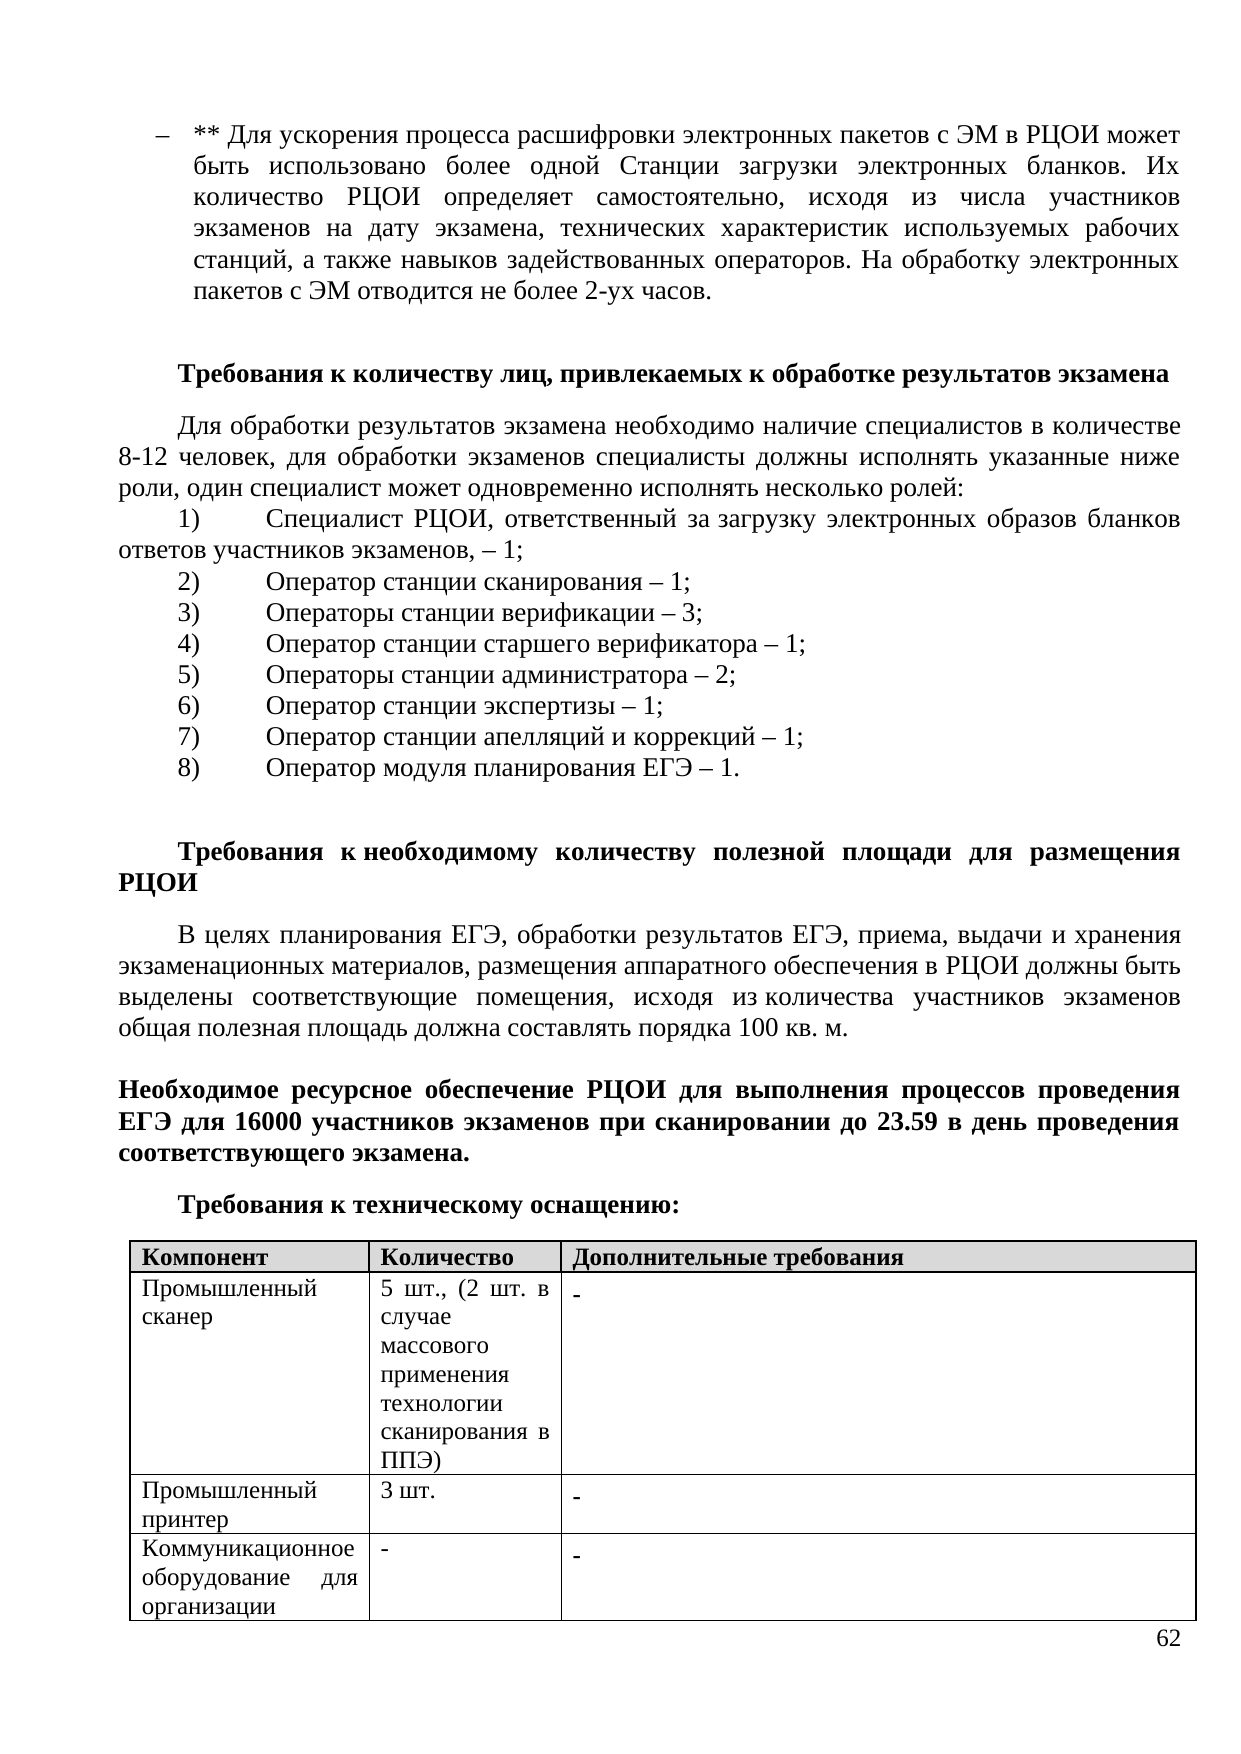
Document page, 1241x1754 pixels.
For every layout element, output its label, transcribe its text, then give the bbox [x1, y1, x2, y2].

list Оператор станции сканирования – 1; [118, 565, 1181, 596]
table_cell Промышленный принтер [131, 1475, 369, 1532]
table_cell Промышленный сканер [131, 1273, 369, 1474]
text Требования к техническому оснащению: [118, 1188, 1181, 1219]
table_header Компонент [131, 1242, 368, 1271]
list Специалист РЦОИ, ответственный за загрузку электронных образов бланков ответов участников экзаменов, – 1; [118, 502, 1181, 565]
list ** Для ускорения процесса расшифровки электронных пакетов с ЭМ в РЦОИ может быть использовано более одной Станции загрузки электронных бланков. Их количество РЦОИ определяет самостоятельно, исходя из числа участников экзаменов на дату экзамена, технических характеристик используемых рабочих станций, а также навыков задействованных операторов. На обработку электронных пакетов с ЭМ отводится не более 2-ух часов. [156, 118, 1181, 305]
text Для обработки результатов экзамена необходимо наличие специалистов в количестве 8-12 человек, для обработки экзаменов специалисты должны исполнять указанные ниже роли, один специалист может одновременно исполнять несколько ролей: [118, 409, 1181, 502]
table_cell 3 шт. [370, 1475, 561, 1532]
table_cell - [370, 1534, 561, 1620]
text В целях планирования ЕГЭ, обработки результатов ЕГЭ, приема, выдачи и хранения экзаменационных материалов, размещения аппаратного обеспечения в РЦОИ должны быть выделены соответствующие помещения, исходя из количества участников экзаменов общая полезная площадь должна составлять порядка 100 кв. м. [118, 918, 1181, 1042]
text Необходимое ресурсное обеспечение РЦОИ для выполнения процессов проведения ЕГЭ для 16000 участников экзаменов при сканировании до 23.59 в день проведения соответствующего экзамена. [118, 1073, 1181, 1167]
table_header Количество [370, 1242, 560, 1271]
table_cell 5 шт., (2 шт. в случае массового применения технологии сканирования в ППЭ) [370, 1273, 561, 1474]
list Оператор станции старшего верификатора – 1; [118, 627, 1181, 658]
table_header Дополнительные требования [562, 1242, 1195, 1271]
list Операторы станции верификации – 3; [118, 596, 1181, 627]
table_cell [131, 1534, 369, 1620]
list Оператор станции апелляций и коррекций – 1; [118, 720, 1181, 752]
list Оператор модуля планирования ЕГЭ – 1. [118, 752, 1181, 783]
table_cell - [562, 1475, 1195, 1532]
list Оператор станции экспертизы – 1; [118, 689, 1181, 720]
list Операторы станции администратора – 2; [118, 658, 1181, 689]
text Требования к необходимому количеству полезной площади для размещения РЦОИ [118, 835, 1181, 897]
table_cell - [562, 1534, 1195, 1620]
text Требования к количеству лиц, привлекаемых к обработке результатов экзамена [118, 357, 1181, 388]
table_cell - [562, 1273, 1195, 1474]
